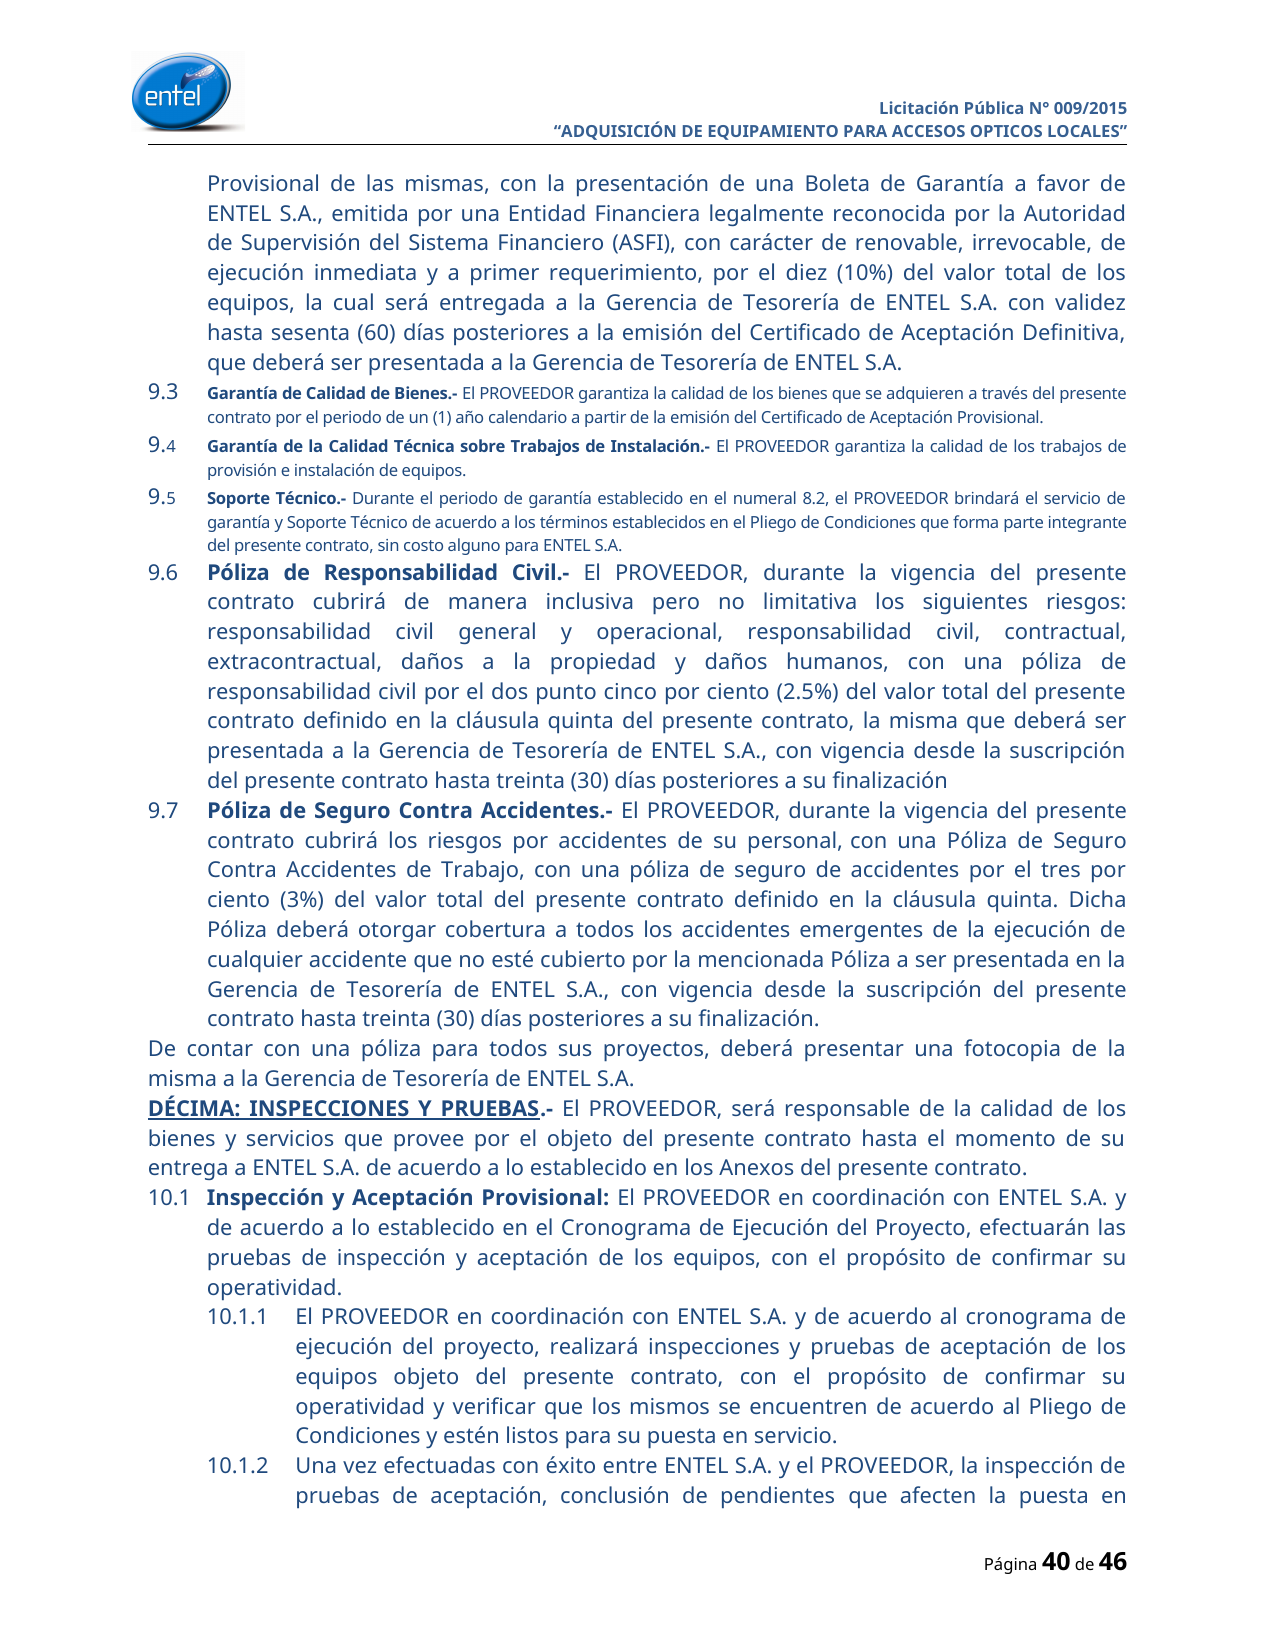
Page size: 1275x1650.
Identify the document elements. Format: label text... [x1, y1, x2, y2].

text De contar con una póliza para todos sus proyectos, deberá presentar una fotocopia de la misma a la Gerencia de Tesorería de ENTEL S.A. [148, 1033, 1127, 1093]
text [207, 1450, 1127, 1510]
picture [131, 51, 246, 132]
text 9.6 Póliza de Responsabilidad Civil.- El PROVEEDOR, durante la vigencia del presente contrato cubrirá de manera inclusiva pero no limitativa los siguientes riesgos: responsabilidad civil general y operacional, responsabilidad civil, contractual, extracontractual, daños a la propiedad y daños humanos, con una póliza de responsabilidad civil por el dos punto cinco por ciento (2.5%) del valor total del presente contrato definido en la cláusula quinta del presente contrato, la misma que deberá ser presentada a la Gerencia de Tesorería de ENTEL S.A., con vigencia desde la suscripción del presente contrato hasta treinta (30) días posteriores a su finalización [148, 557, 1127, 795]
text 9.3 Garantía de Calidad de Bienes.- El PROVEEDOR garantiza la calidad de los bienes que se adquieren a través del presente contrato por el periodo de un (1) año calendario a partir de la emisión del Certificado de Aceptación Provisional. [148, 376, 1127, 429]
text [148, 168, 1127, 376]
text 9.4 Garantía de la Calidad Técnica sobre Trabajos de Instalación.- El PROVEEDOR garantiza la calidad de los trabajos de provisión e instalación de equipos. [148, 429, 1127, 481]
text 9.5 Soporte Técnico.- Durante el periodo de garantía establecido en el numeral 8.2, el PROVEEDOR brindará el servicio de garantía y Soporte Técnico de acuerdo a los términos establecidos en el Pliego de Condiciones que forma parte integrante del presente contrato, sin costo alguno para ENTEL S.A. [148, 481, 1127, 557]
text 10.1 Inspección y Aceptación Provisional: El PROVEEDOR en coordinación con ENTEL S.A. y de acuerdo a lo establecido en el Cronograma de Ejecución del Proyecto, efectuarán las pruebas de inspección y aceptación de los equipos, con el propósito de confirmar su operatividad. [148, 1182, 1127, 1301]
text 10.1.1 El PROVEEDOR en coordinación con ENTEL S.A. y de acuerdo al cronograma de ejecución del proyecto, realizará inspecciones y pruebas de aceptación de los equipos objeto del presente contrato, con el propósito de confirmar su operatividad y verificar que los mismos se encuentren de acuerdo al Pliego de Condiciones y estén listos para su puesta en servicio. [207, 1301, 1127, 1450]
text DÉCIMA: INSPECCIONES Y PRUEBAS.- El PROVEEDOR, será responsable de la calidad de los bienes y servicios que provee por el objeto del presente contrato hasta el momento de su entrega a ENTEL S.A. de acuerdo a lo establecido en los Anexos del presente contrato. [148, 1093, 1127, 1182]
text 9.7 Póliza de Seguro Contra Accidentes.- El PROVEEDOR, durante la vigencia del presente contrato cubrirá los riesgos por accidentes de su personal, con una Póliza de Seguro Contra Accidentes de Trabajo, con una póliza de seguro de accidentes por el tres por ciento (3%) del valor total del presente contrato definido en la cláusula quinta. Dicha Póliza deberá otorgar cobertura a todos los accidentes emergentes de la ejecución de cualquier accidente que no esté cubierto por la mencionada Póliza a ser presentada en la Gerencia de Tesorería de ENTEL S.A., con vigencia desde la suscripción del presente contrato hasta treinta (30) días posteriores a su finalización. [148, 795, 1127, 1033]
